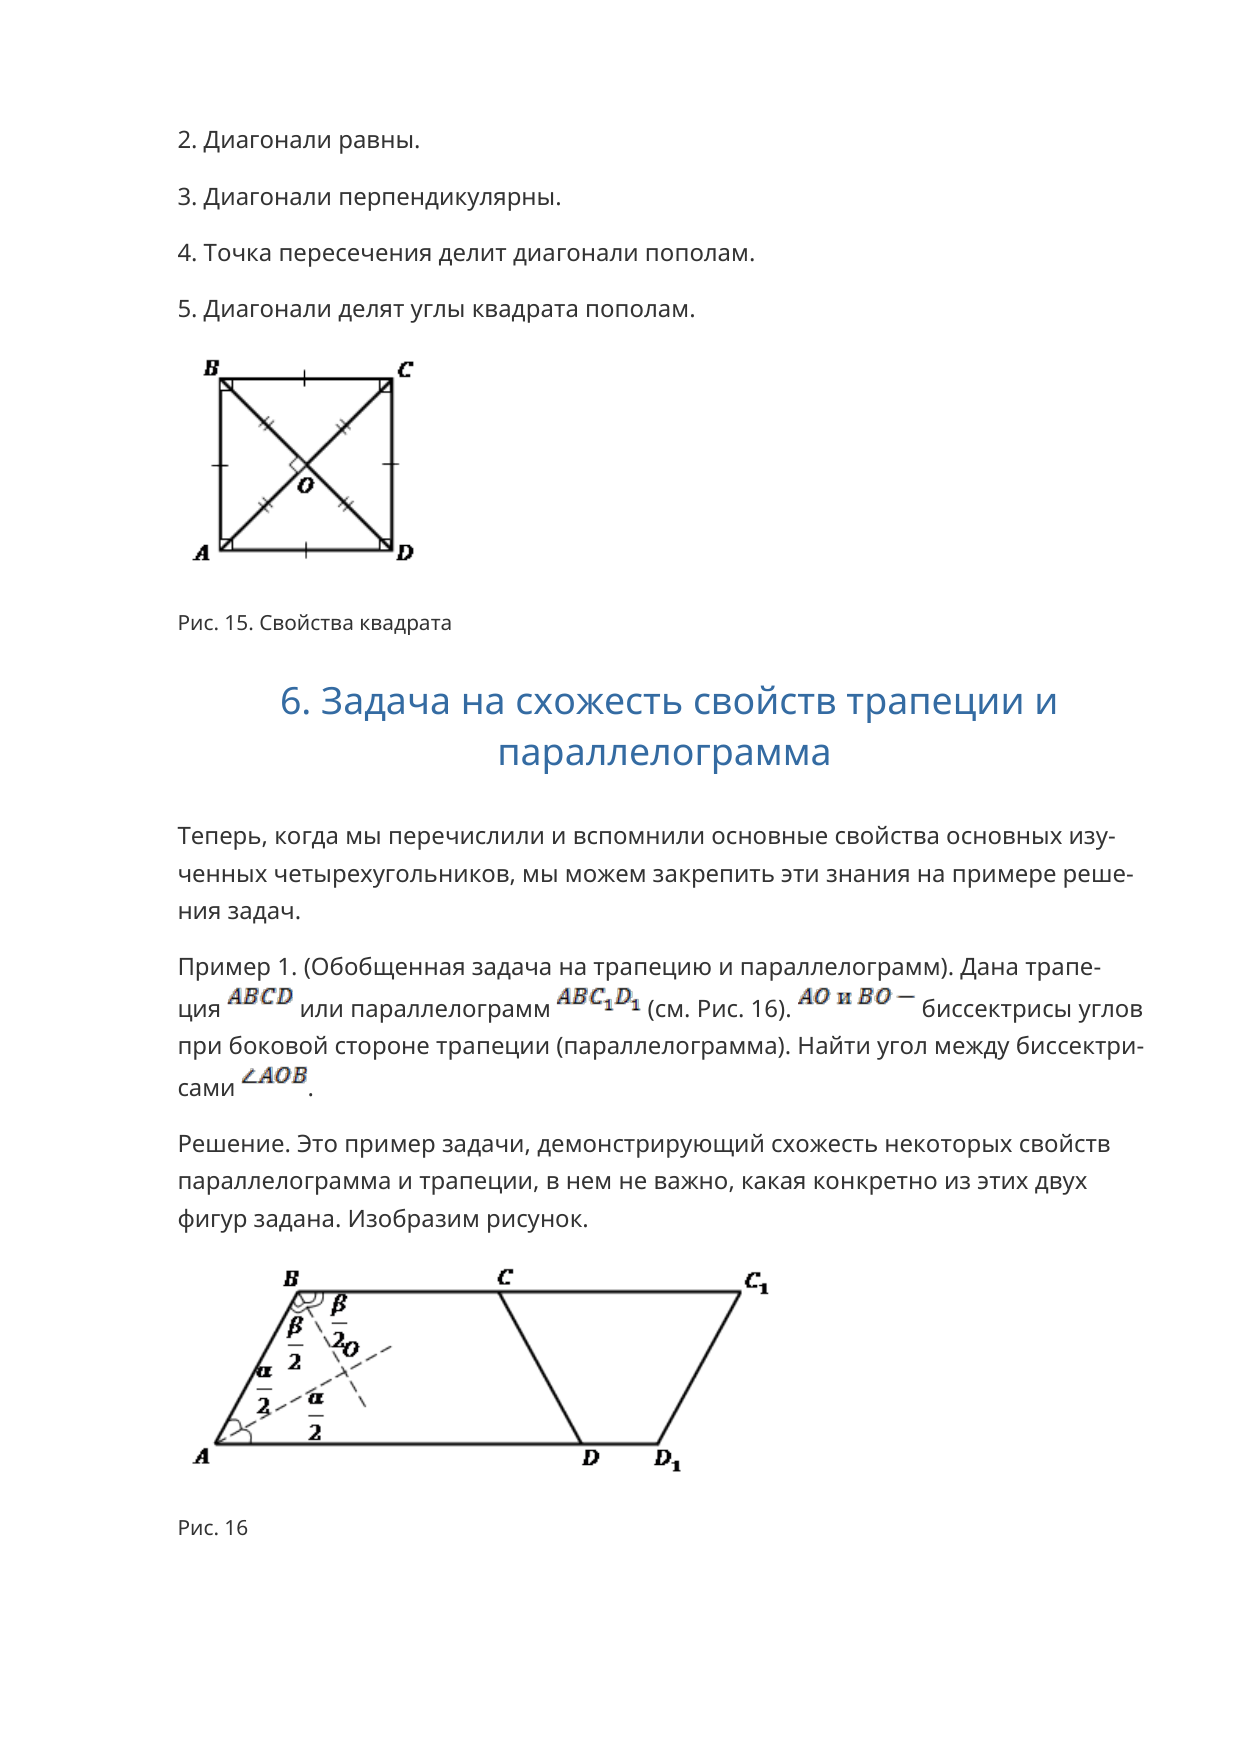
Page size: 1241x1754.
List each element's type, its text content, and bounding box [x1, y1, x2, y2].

text Решение. Это пример задачи, демонстрирующий схожесть некоторых свойств параллелограмма и трапеции, в нем не важно, какая конкретно из этих двух фигур задана. Изобразим рисунок. [177, 1122, 1152, 1234]
text 4. Точка пересечения делит диагонали пополам. [177, 231, 1152, 268]
text 3. Диагонали перпендикулярны. [177, 174, 1152, 212]
text Рис. 16 [177, 1504, 1152, 1542]
picture [177, 343, 431, 581]
text Теперь, когда мы перечислили и вспомнили основные свойства основных изученных четырехугольников, мы можем закрепить эти знания на примере решения задач. [177, 814, 1152, 926]
text 5. Диагонали делят углы квадрата пополам. [177, 287, 1152, 324]
text 2. Диагонали равны. [177, 118, 1152, 156]
picture [241, 1061, 308, 1096]
text 6. Задача на схожесть свойств трапеции и параллелограмма [177, 674, 1152, 776]
text Рис. 15. Свойства квадрата [177, 599, 1152, 637]
text Пример 1. (Обобщенная задача на трапецию и параллелограмм). Дана трапеция или параллелограмм (см. Рис. 16). биссектрисы углов при боковой стороне трапеции (параллелограмма). Найти угол между биссектрисами . [177, 945, 1152, 1103]
picture [227, 982, 293, 1017]
picture [177, 1252, 778, 1486]
picture [798, 982, 916, 1017]
picture [556, 982, 642, 1017]
